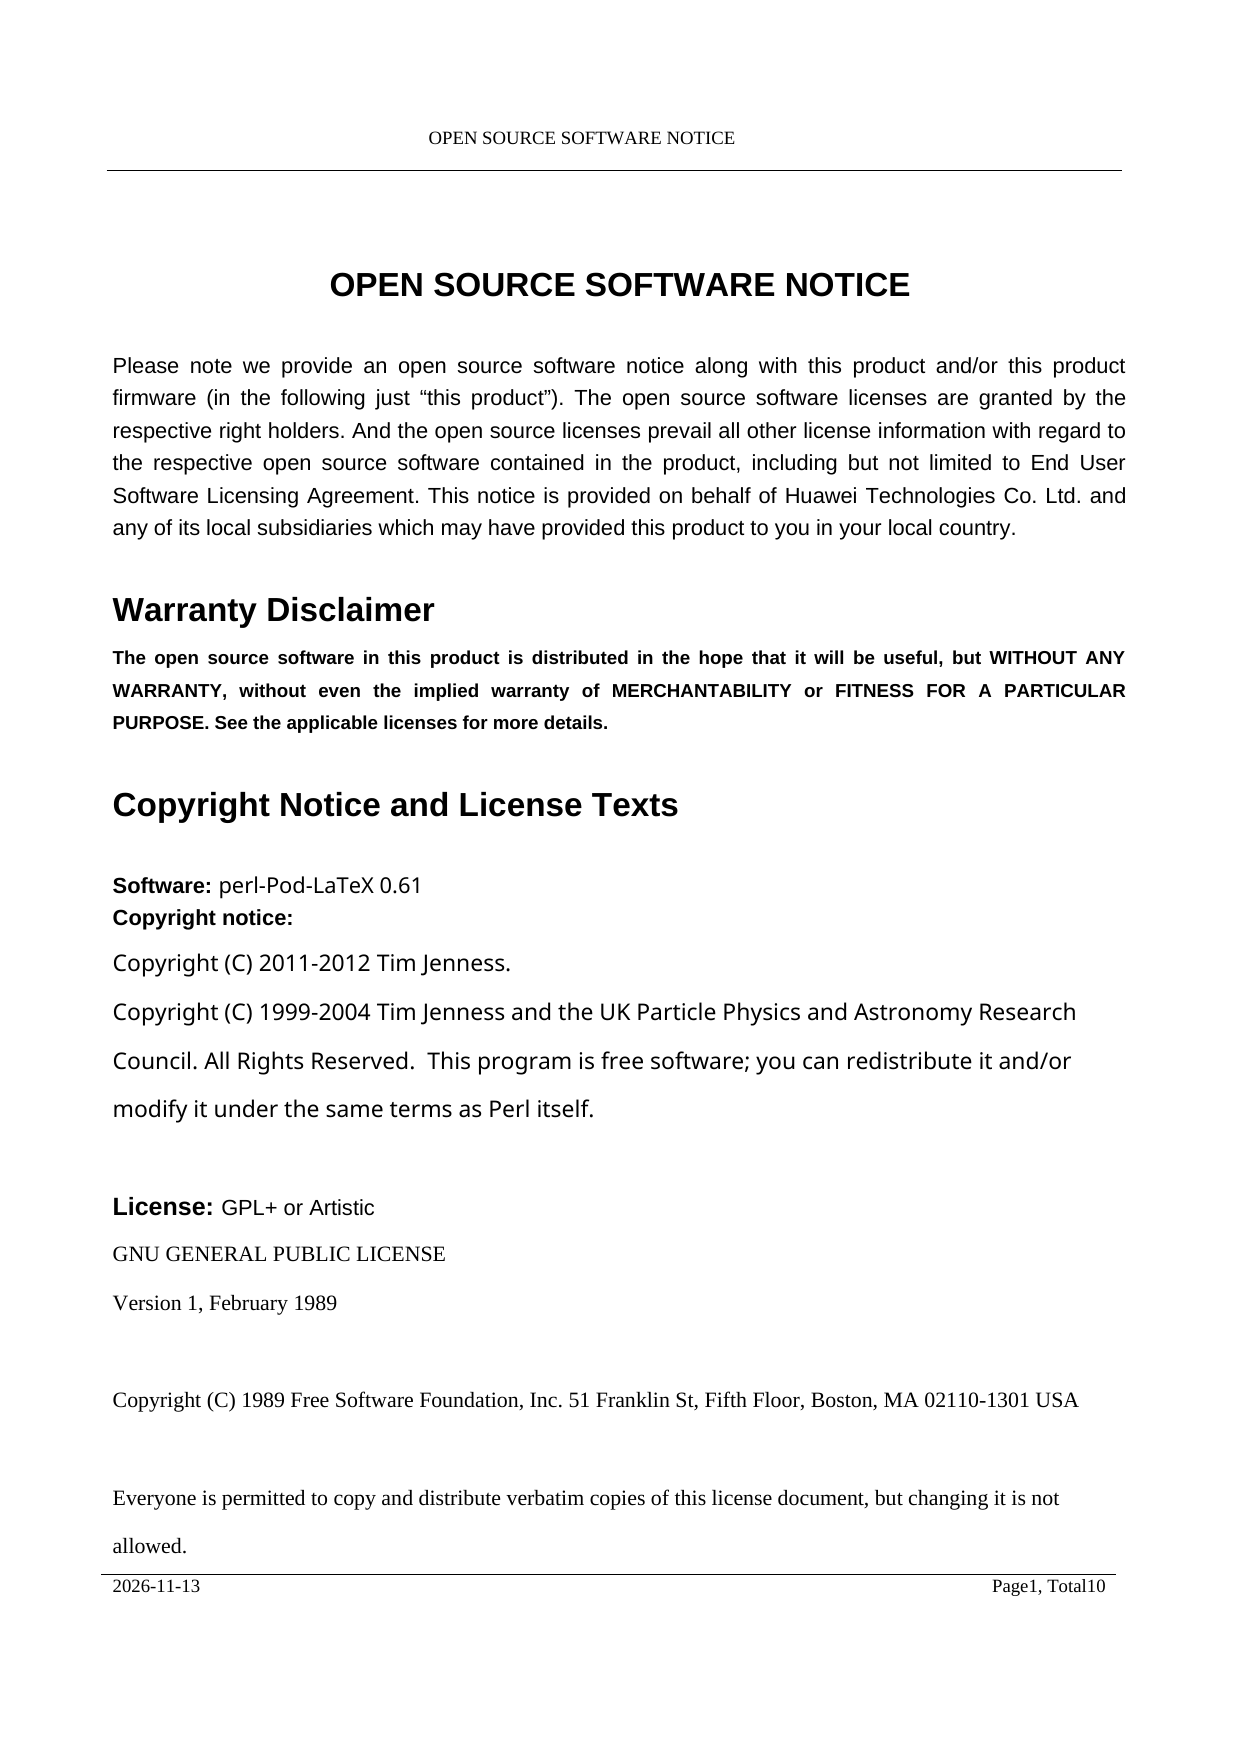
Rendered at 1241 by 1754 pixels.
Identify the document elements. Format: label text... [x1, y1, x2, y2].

text Copyright notice: [112, 901, 1128, 934]
text Software: perl-Pod-LaTeX 0.61 [112, 869, 1128, 901]
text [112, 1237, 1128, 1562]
text License: GPL+ or Artistic [112, 1190, 1128, 1223]
text Warranty Disclaimer [112, 576, 1128, 641]
text The open source software in this product is distributed in the hope that it will be useful, but WITHOUT ANY WARRANTY, without even the implied warranty of MERCHANTABILITY or FITNESS FOR A PARTICULAR PURPOSE. See the applicable licenses for more details. [112, 641, 1128, 739]
text Please note we provide an open source software notice along with this product and/or this product firmware (in the following just “this product”). The open source software licenses are granted by the respective right holders. And the open source licenses prevail all other license information with regard to the respective open source software contained in the product, including but not limited to End User Software Licensing Agreement. This notice is provided on behalf of Huawei Technologies Co. Ltd. and any of its local subsidiaries which may have provided this product to you in your local country. [112, 349, 1128, 544]
text OPEN SOURCE SOFTWARE NOTICE [112, 251, 1128, 316]
text Copyright (C) 2011-2012 Tim Jenness. Copyright (C) 1999-2004 Tim Jenness and the UK Particle Physics and Astronomy Research Council. All Rights Reserved. This program is free software; you can redistribute it and/or modify it under the same terms as Perl itself. [112, 947, 1128, 1174]
text Copyright Notice and License Texts [112, 771, 1128, 836]
